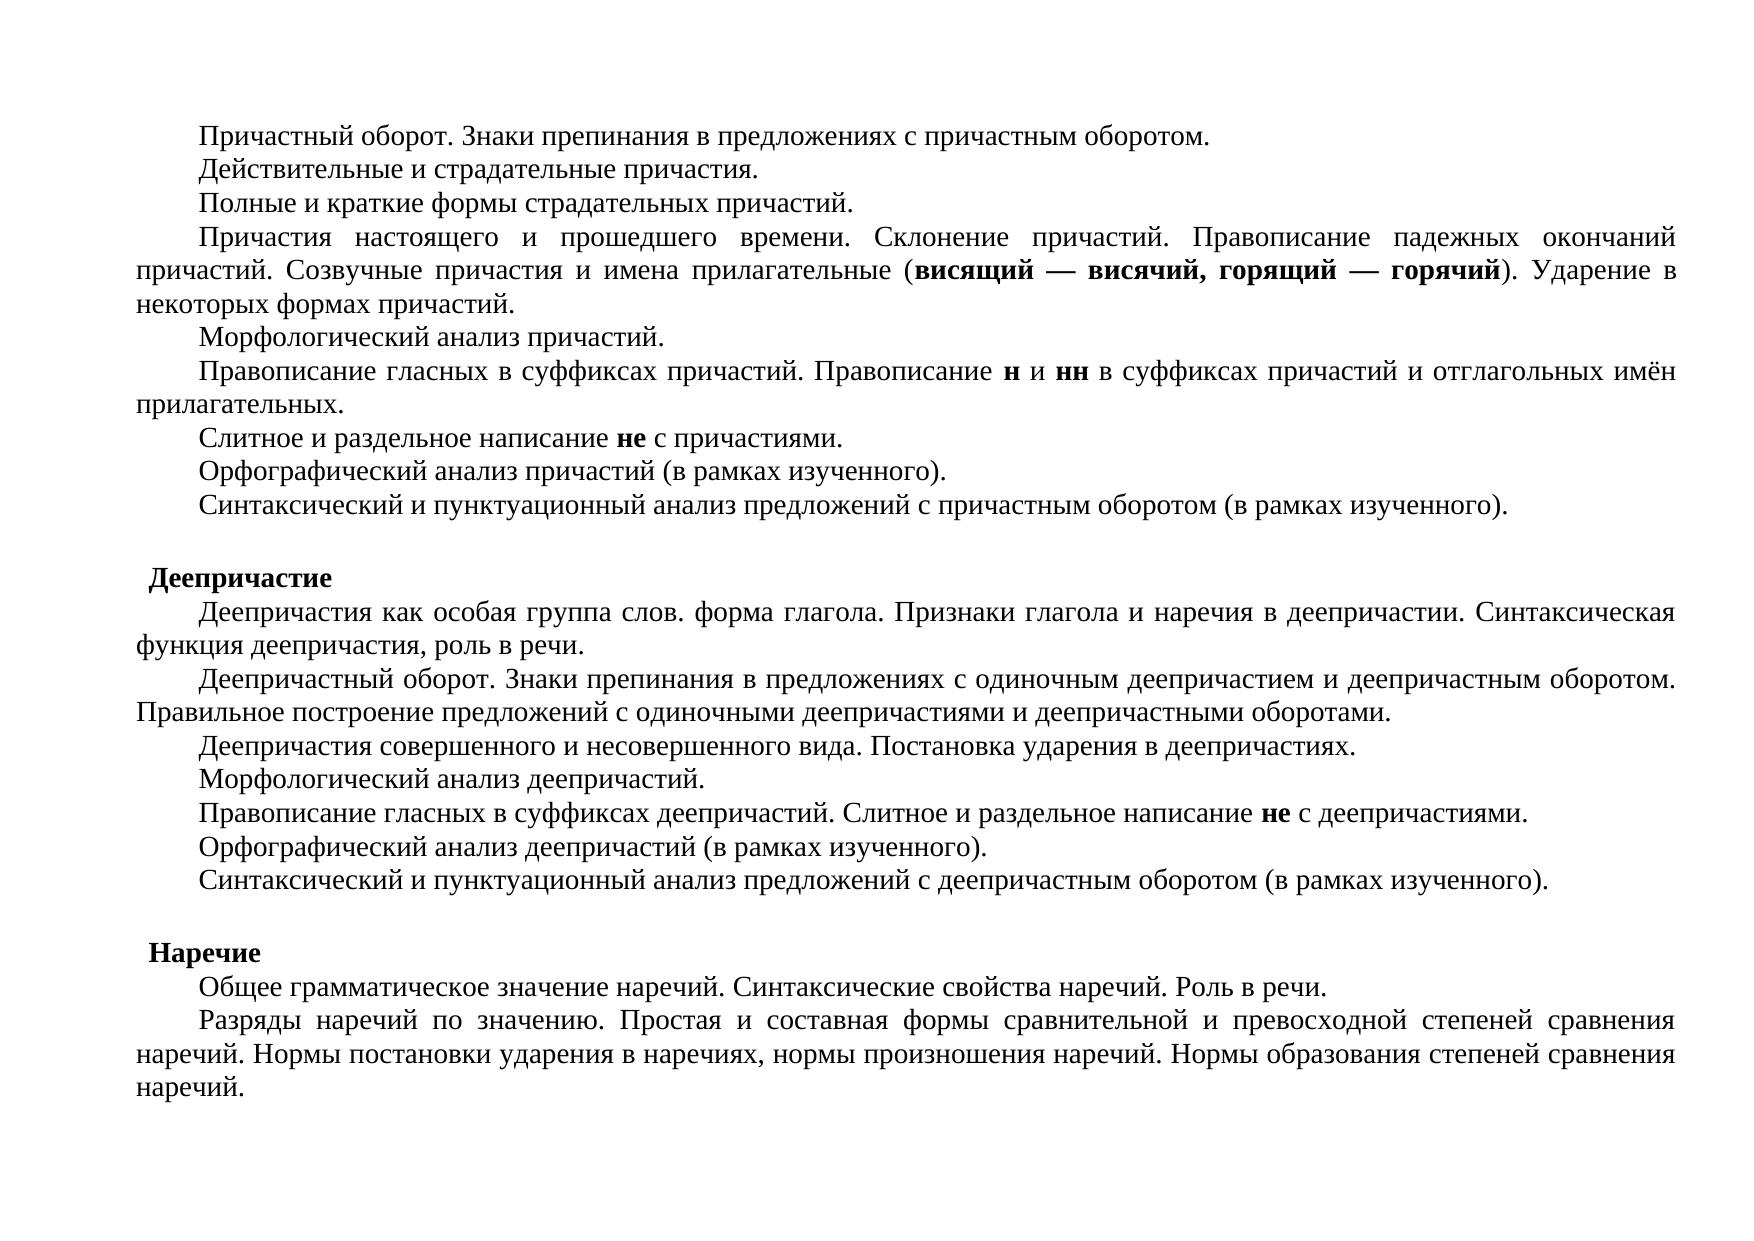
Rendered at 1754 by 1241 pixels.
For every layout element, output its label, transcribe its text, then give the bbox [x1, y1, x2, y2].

text Полные и краткие формы страдательных причастий. [136, 185, 1677, 219]
text Причастия настоящего и прошедшего времени. Склонение причастий. Правописание падежных окончаний причастий. Созвучные причастия и имена прилагательные (висящий — висячий, горящий — горячий). Ударение в некоторых формах причастий. [136, 219, 1677, 319]
text Синтаксический и пунктуационный анализ предложений с деепричастным оборотом (в рамках изученного). [136, 862, 1677, 896]
text Морфологический анализ причастий. [136, 319, 1677, 353]
text Орфографический анализ деепричастий (в рамках изученного). [136, 829, 1677, 862]
text Деепричастия совершенного и несовершенного вида. Постановка ударения в деепричастиях. [136, 728, 1677, 762]
text Деепричастие [148, 560, 1677, 594]
text Разряды наречий по значению. Простая и составная формы сравнительной и превосходной степеней сравнения наречий. Нормы постановки ударения в наречиях, нормы произношения наречий. Нормы образования степеней сравнения наречий. [136, 1002, 1677, 1103]
text Орфографический анализ причастий (в рамках изученного). [136, 453, 1677, 487]
text Деепричастный оборот. Знаки препинания в предложениях с одиночным деепричастием и деепричастным оборотом. Правильное построение предложений с одиночными деепричастиями и деепричастными оборотами. [136, 661, 1677, 728]
text Морфологический анализ деепричастий. [136, 762, 1677, 795]
text Правописание гласных в суффиксах причастий. Правописание н и нн в суффиксах причастий и отглагольных имён прилагательных. [136, 353, 1677, 420]
text Общее грамматическое значение наречий. Синтаксические свойства наречий. Роль в речи. [136, 969, 1677, 1002]
text Наречие [148, 935, 1677, 969]
text Деепричастия как особая группа слов. форма глагола. Признаки глагола и наречия в деепричастии. Синтаксическая функция деепричастия, роль в речи. [136, 594, 1677, 661]
text Синтаксический и пунктуационный анализ предложений с причастным оборотом (в рамках изученного). [136, 487, 1677, 521]
text Причастный оборот. Знаки препинания в предложениях с причастным оборотом. [136, 118, 1677, 152]
text Слитное и раздельное написание не с причастиями. [136, 420, 1677, 453]
text Действительные и страдательные причастия. [136, 152, 1677, 185]
text Правописание гласных в суффиксах деепричастий. Слитное и раздельное написание не с деепричастиями. [136, 795, 1677, 829]
